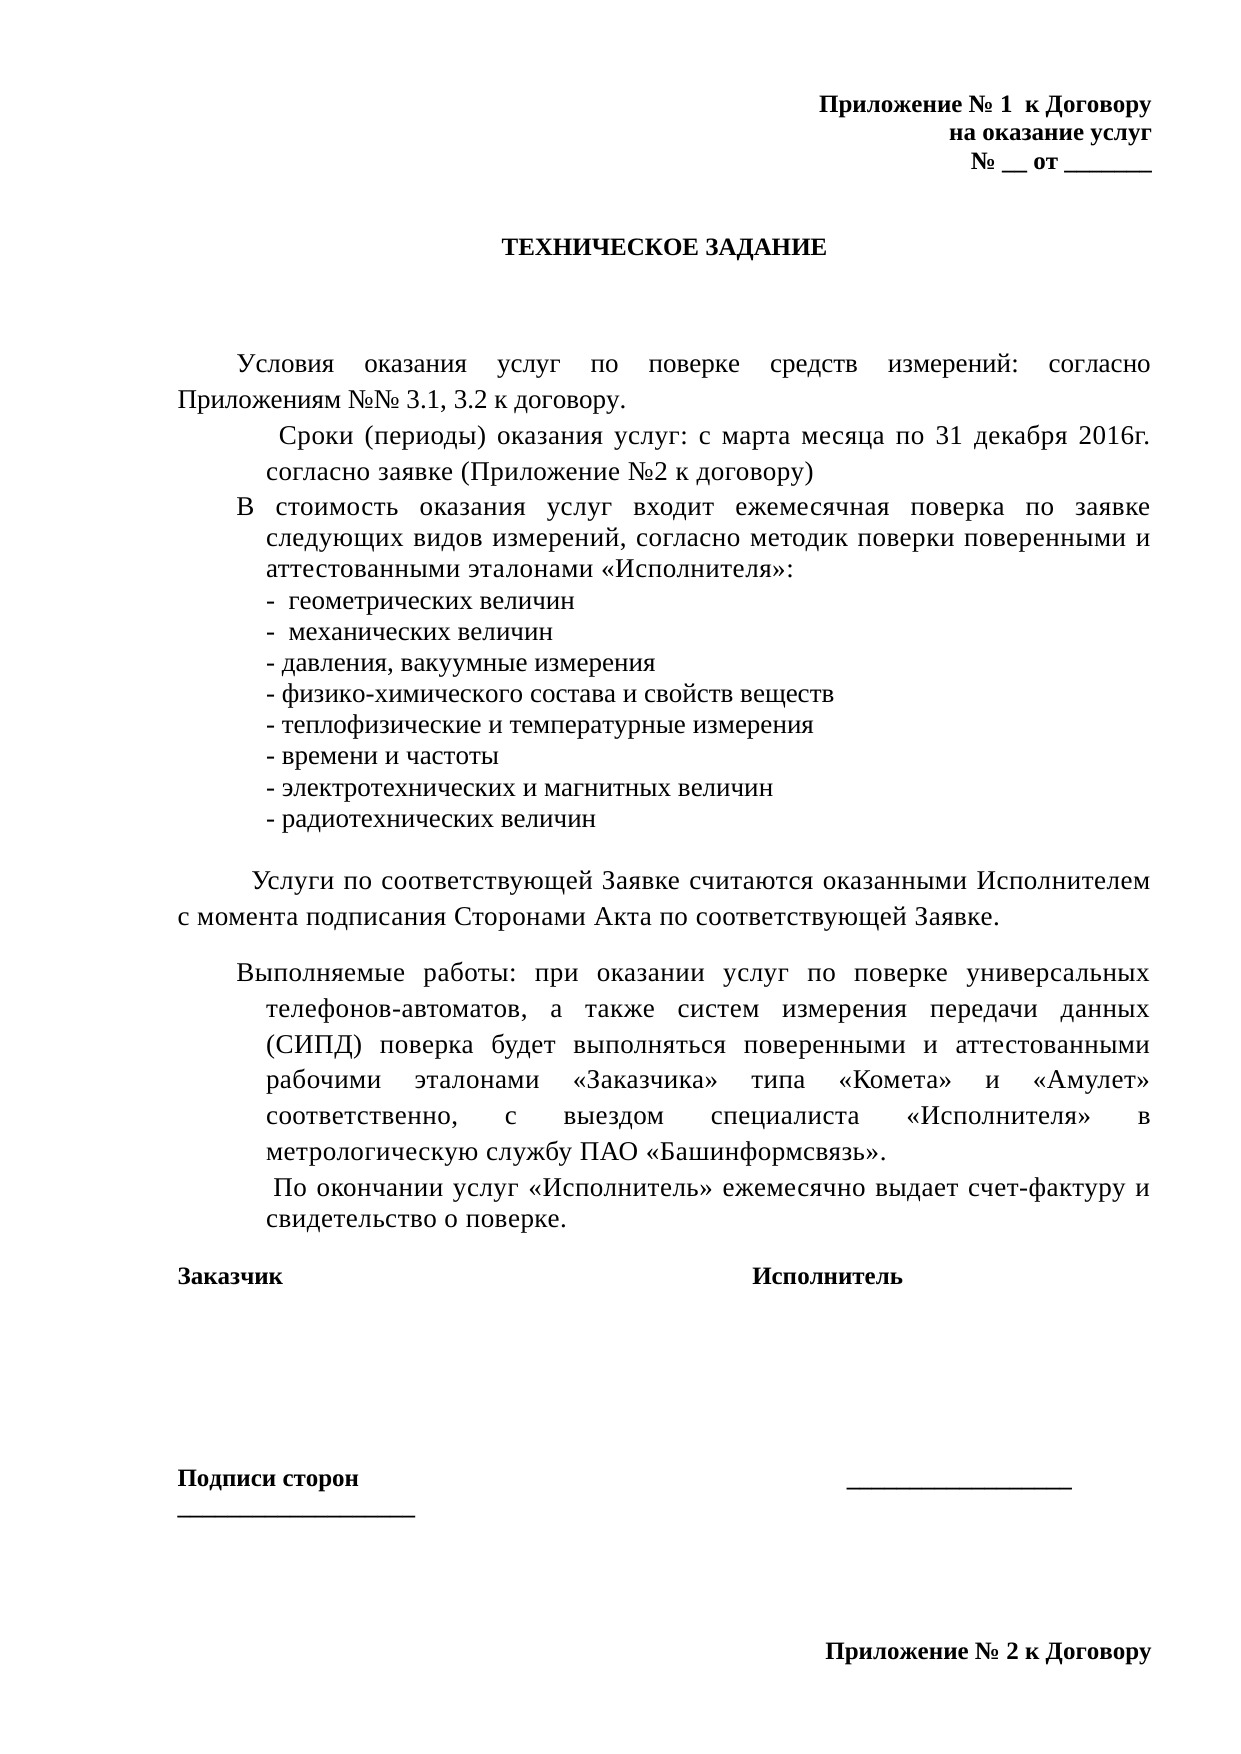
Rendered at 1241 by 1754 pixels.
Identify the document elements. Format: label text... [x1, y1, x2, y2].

table_header Заказчик [148, 1261, 693, 1433]
text № __ от _______ [177, 146, 1152, 175]
text - давления, вакуумные измерения [266, 646, 1152, 677]
text Приложение № 1 к Договору [177, 89, 1152, 117]
text - физико-химического состава и свойств веществ [266, 677, 1152, 708]
text В стоимость оказания услуг входит ежемесячная поверка по заявке следующих видов измерений, согласно методик поверки поверенными и аттестованными эталонами «Исполнителя»: [236, 490, 1152, 584]
text Услуги по соответствующей Заявке считаются оказанными Исполнителем с момента подписания Сторонами Акта по соответствующей Заявке. [177, 864, 1152, 931]
text - механических величин [266, 615, 1152, 646]
text на оказание услуг [177, 117, 1152, 146]
text Сроки (периоды) оказания услуг: с марта месяца по 31 декабря 2016г. согласно заявке (Приложение №2 к договору) [236, 419, 1152, 486]
text Выполняемые работы: при оказании услуг по поверке универсальных телефонов-автоматов, а также систем измерения передачи данных (СИПД) поверка будет выполняться поверенными и аттестованными рабочими эталонами «Заказчика» типа «Комета» и «Амулет» соответственно, с выездом специалиста «Исполнителя» в метрологическую службу ПАО «Башинформсвязь». [236, 956, 1152, 1166]
text - теплофизические и температурные измерения [266, 708, 1152, 739]
text - времени и частоты [266, 739, 1152, 771]
text - радиотехнических величин [266, 802, 1152, 833]
text - электротехнических и магнитных величин [266, 771, 1152, 802]
text Приложение № 2 к Договору [177, 1636, 1152, 1665]
text Подписи сторон __________________ ___________________ [177, 1463, 1152, 1520]
text ТЕХНИЧЕСКОЕ ЗАДАНИЕ [177, 232, 1152, 261]
text - геометрических величин [266, 584, 1152, 615]
table_header [693, 1261, 1227, 1433]
text По окончании услуг «Исполнитель» ежемесячно выдает счет-фактуру и свидетельство о поверке. [236, 1171, 1152, 1233]
text Условия оказания услуг по поверке средств измерений: согласно Приложениям №№ 3.1, 3.2 к договору. [177, 347, 1152, 414]
